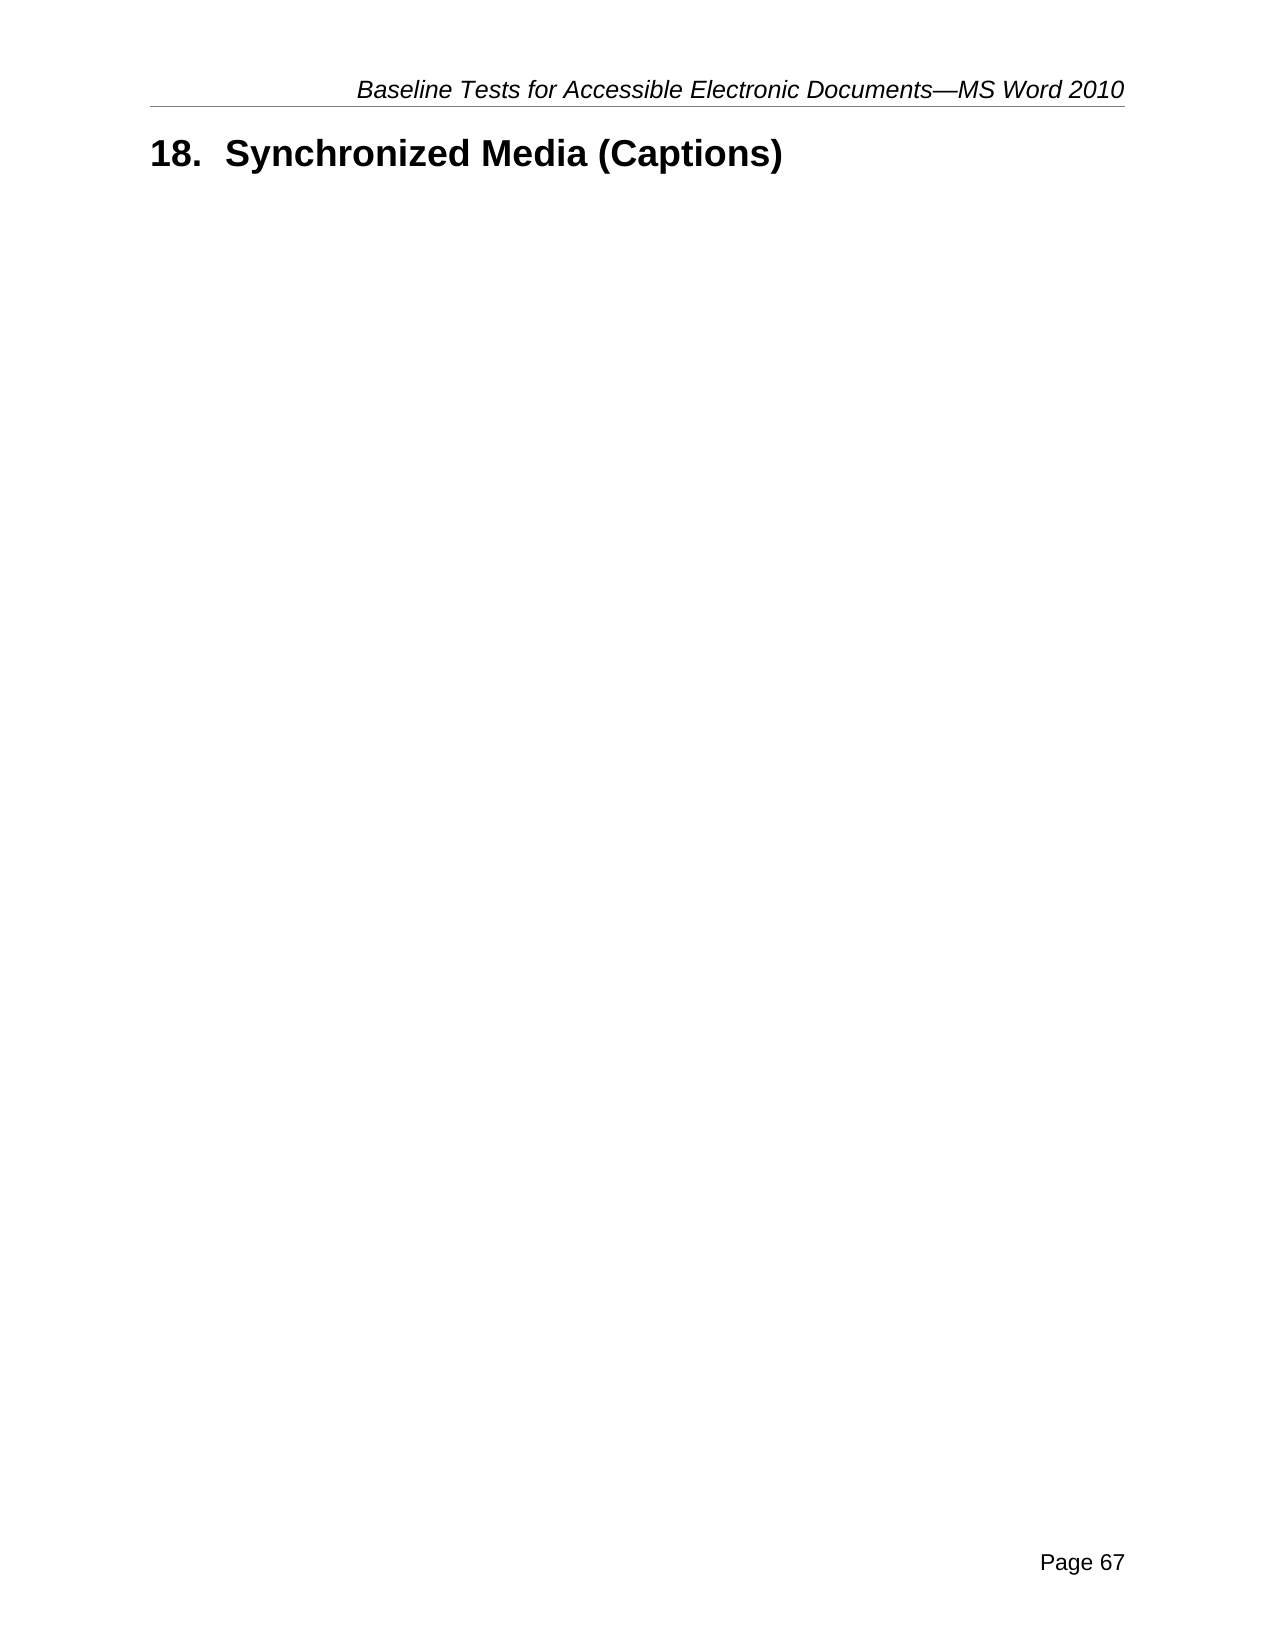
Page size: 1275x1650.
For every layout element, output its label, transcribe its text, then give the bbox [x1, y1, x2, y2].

subtitle Synchronized Media (Captions) [150, 131, 1125, 174]
